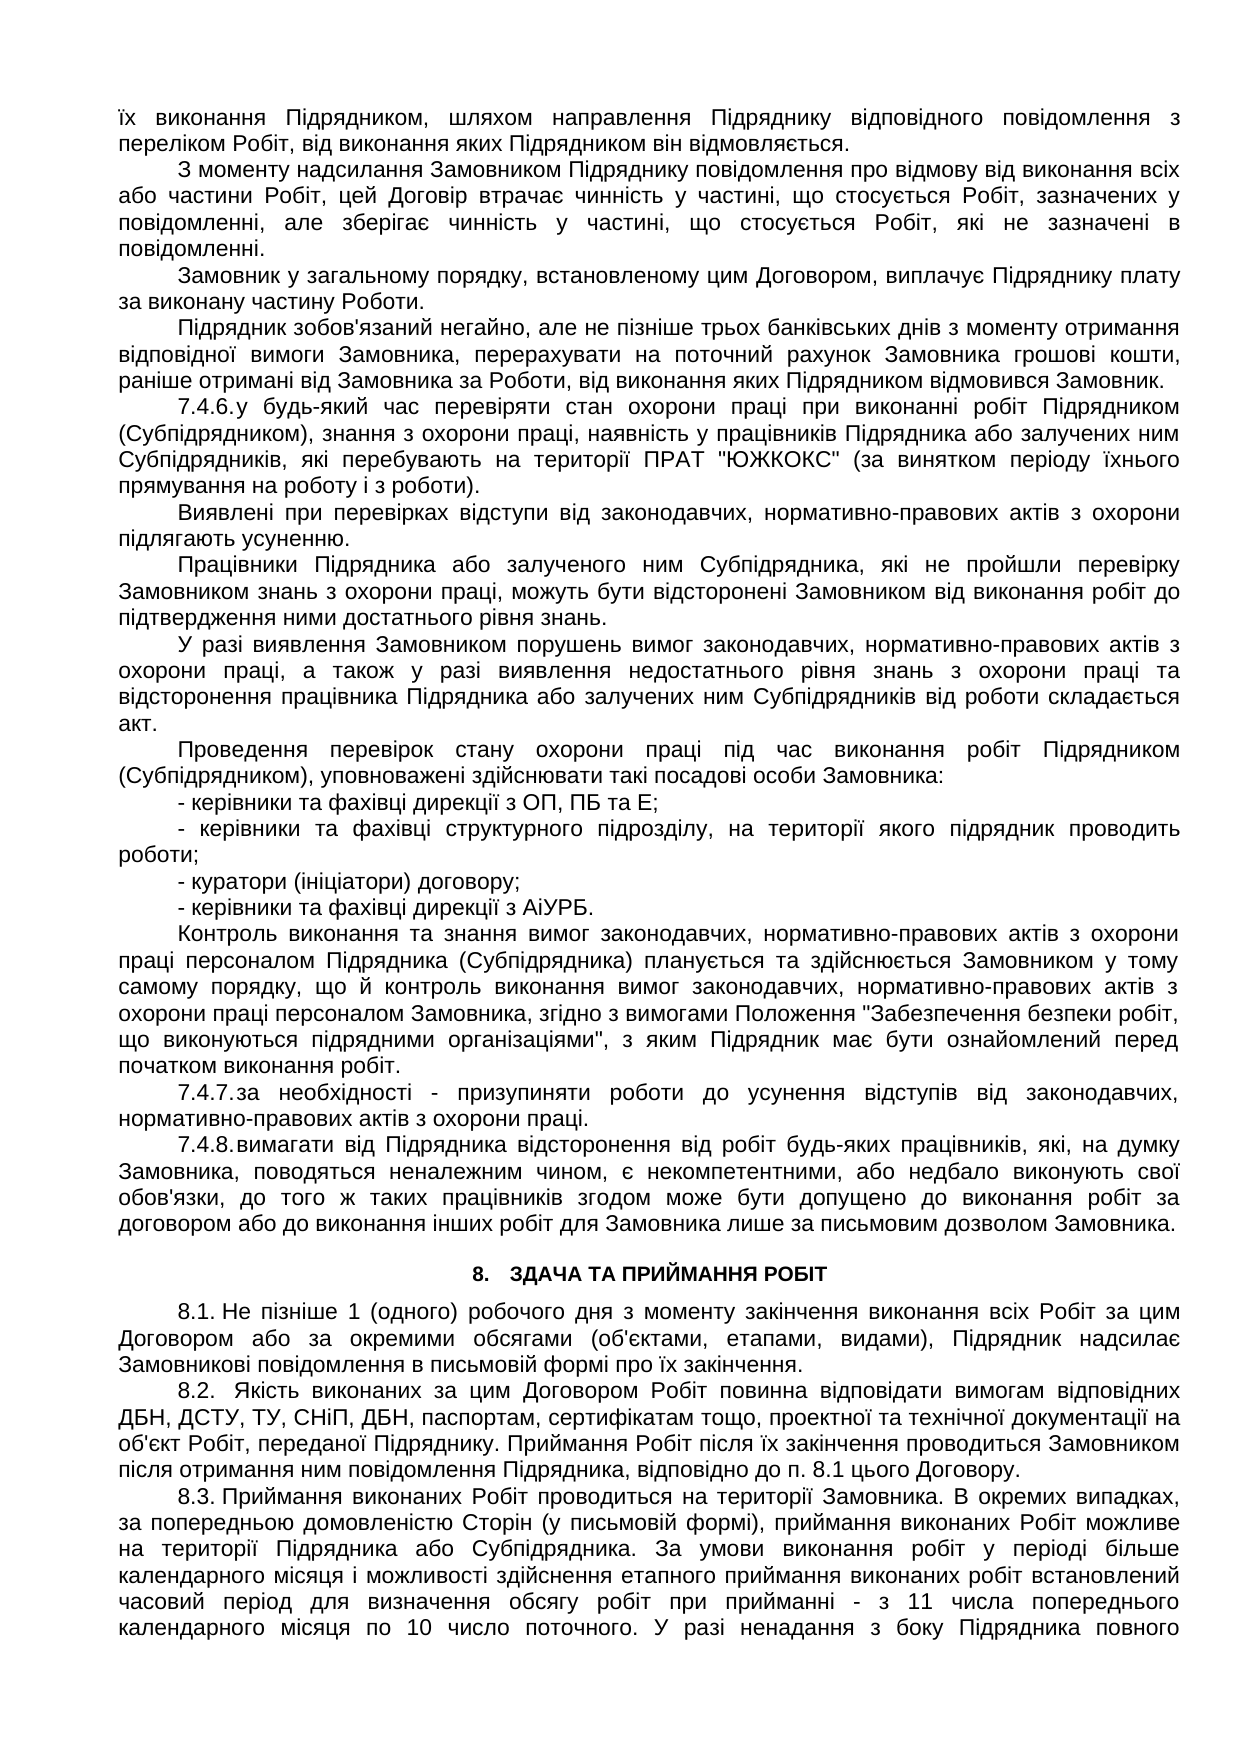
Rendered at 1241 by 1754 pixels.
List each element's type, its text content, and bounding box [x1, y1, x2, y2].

text - куратори (ініціатори) договору; [118, 868, 1181, 894]
text Контроль виконання та знання вимог законодавчих, нормативно-правових актів з охорони праці персоналом Підрядника (Субпідрядника) планується та здійснюється Замовником у тому самому порядку, що й контроль виконання вимог законодавчих, нормативно-правових актів з охорони праці персоналом Замовника, згідно з вимогами Положення "Забезпечення безпеки робіт, що виконуються підрядними організаціями", з яким Підрядник має бути ознайомлений перед початком виконання робіт. [118, 920, 1179, 1078]
text - керівники та фахівці дирекції з АіУРБ. [118, 894, 1181, 920]
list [118, 1483, 1181, 1641]
list вимагати від Підрядника відсторонення від робіт будь-яких працівників, які, на думку Замовника, поводяться неналежним чином, є некомпетентними, або недбало виконують свої обов'язки, до того ж таких працівників згодом може бути допущено до виконання робіт за договором або до виконання інших робіт для Замовника лише за письмовим дозволом Замовника. [118, 1131, 1181, 1237]
text У разі виявлення Замовником порушень вимог законодавчих, нормативно-правових актів з охорони праці, а також у разі виявлення недостатнього рівня знань з охорони праці та відсторонення працівника Підрядника або залучених ним Субпідрядників від роботи складається акт. [118, 631, 1181, 736]
list Якість виконаних за цим Договором Робіт повинна відповідати вимогам відповідних ДБН, ДСТУ, ТУ, СНіП, ДБН, паспортам, сертифікатам тощо, проектної та технічної документації на об'єкт Робіт, переданої Підряднику. Приймання Робіт після їх закінчення проводиться Замовником після отримання ним повідомлення Підрядника, відповідно до п. 8.1 цього Договору. [118, 1377, 1181, 1483]
text Проведення перевірок стану охорони праці під час виконання робіт Підрядником (Субпідрядником), уповноважені здійснювати такі посадові особи Замовника: [118, 736, 1181, 789]
text Підрядник зобов'язаний негайно, але не пізніше трьох банківських днів з моменту отримання відповідної вимоги Замовника, перерахувати на поточний рахунок Замовника грошові кошти, раніше отримані від Замовника за Роботи, від виконання яких Підрядником відмовився Замовник. [118, 314, 1181, 393]
list за необхідності - призупиняти роботи до усунення відступів від законодавчих, нормативно-правових актів з охорони праці. [118, 1078, 1179, 1131]
text Працівники Підрядника або залученого ним Субпідрядника, які не пройшли перевірку Замовником знань з охорони праці, можуть бути відсторонені Замовником від виконання робіт до підтвердження ними достатнього рівня знань. [118, 551, 1181, 631]
text - керівники та фахівці дирекції з ОП, ПБ та Е; [118, 789, 1181, 815]
text Замовник у загальному порядку, встановленому цим Договором, виплачує Підряднику плату за виконану частину Роботи. [118, 262, 1181, 314]
text Виявлені при перевірках відступи від законодавчих, нормативно-правових актів з охорони підлягають усуненню. [118, 499, 1181, 551]
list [118, 103, 1181, 156]
list Не пізніше 1 (одного) робочого дня з моменту закінчення виконання всіх Робіт за цим Договором або за окремими обсягами (об'єктами, етапами, видами), Підрядник надсилає Замовникові повідомлення в письмовій формі про їх закінчення. [118, 1298, 1181, 1377]
list у будь-який час перевіряти стан охорони праці при виконанні робіт Підрядником (Субпідрядником), знання з охорони праці, наявність у працівників Підрядника або залучених ним Субпідрядників, які перебувають на території ПРАТ "ЮЖКОКС" (за винятком періоду їхнього прямування на роботу і з роботи). [118, 393, 1181, 499]
list ЗДАЧА ТА ПРИЙМАННЯ РОБІТ [118, 1262, 1181, 1286]
text З моменту надсилання Замовником Підряднику повідомлення про відмову від виконання всіх або частини Робіт, цей Договір втрачає чинність у частині, що стосується Робіт, зазначених у повідомленні, але зберігає чинність у частині, що стосується Робіт, які не зазначені в повідомленні. [118, 156, 1181, 262]
text - керівники та фахівці структурного підрозділу, на території якого підрядник проводить роботи; [118, 815, 1181, 868]
